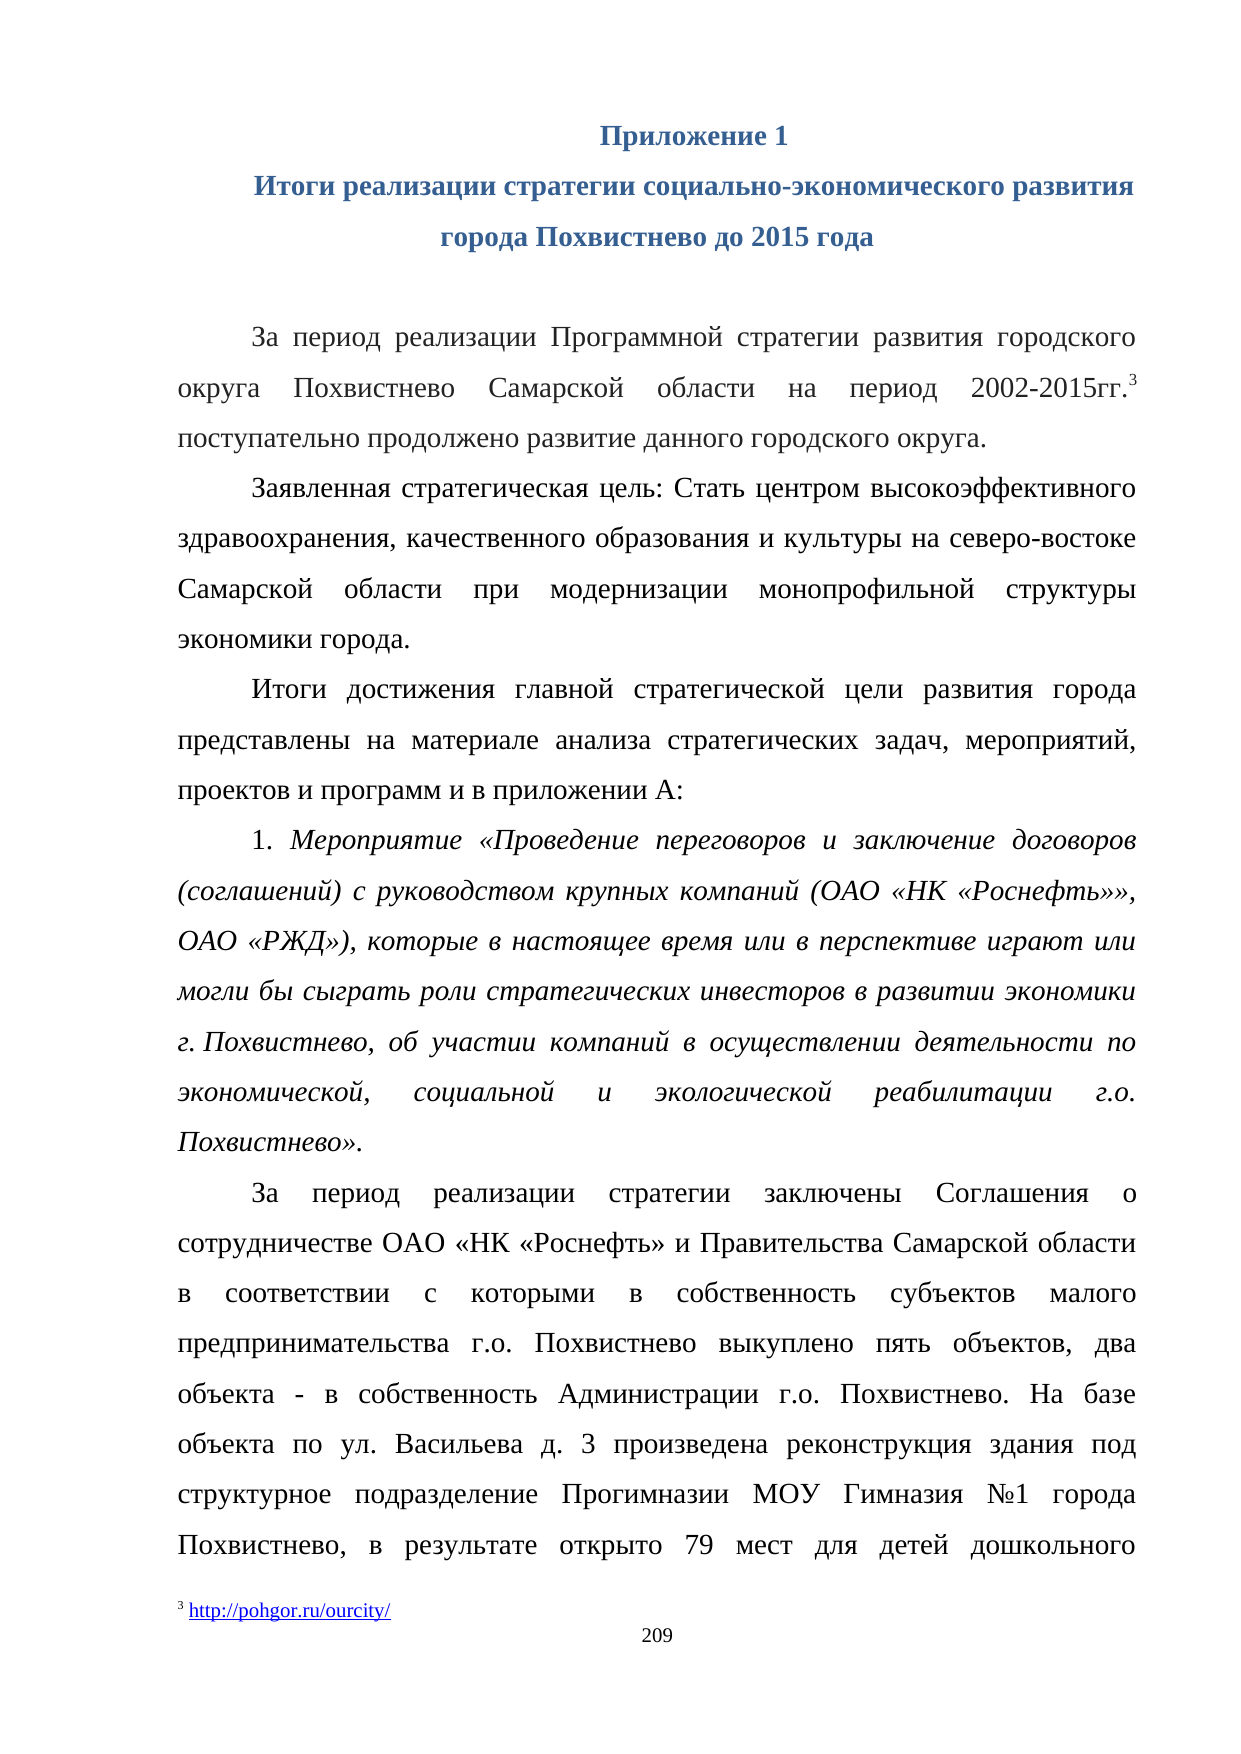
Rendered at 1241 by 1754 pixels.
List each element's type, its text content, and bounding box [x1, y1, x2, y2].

text 1. Мероприятие «Проведение переговоров и заключение договоров (соглашений) с руководством крупных компаний (ОАО «НК «Роснефть»», ОАО «РЖД»), которые в настоящее время или в перспективе играют или могли бы сыграть роли стратегических инвесторов в развитии экономики г. Похвистнево, об участии компаний в осуществлении деятельности по экономической, социальной и экологической реабилитации г.о. Похвистнево». [177, 822, 1137, 1158]
text Итоги реализации стратегии социально-экономического развития города Похвистнево до 2015 года [177, 168, 1137, 252]
text За период реализации Программной стратегии развития городского округа Похвистнево Самарской области на период 2002-2015гг. поступательно продолжено развитие данного городского округа. [177, 319, 1137, 453]
text Приложение 1 [177, 118, 1137, 152]
text Итоги достижения главной стратегической цели развития города представлены на материале анализа стратегических задач, мероприятий, проектов и программ и в приложении А: [177, 672, 1137, 806]
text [177, 1175, 1137, 1560]
text Заявленная стратегическая цель: Стать центром высокоэффективного здравоохранения, качественного образования и культуры на северо-востоке Самарской области при модернизации монопрофильной структуры экономики города. [177, 470, 1137, 655]
